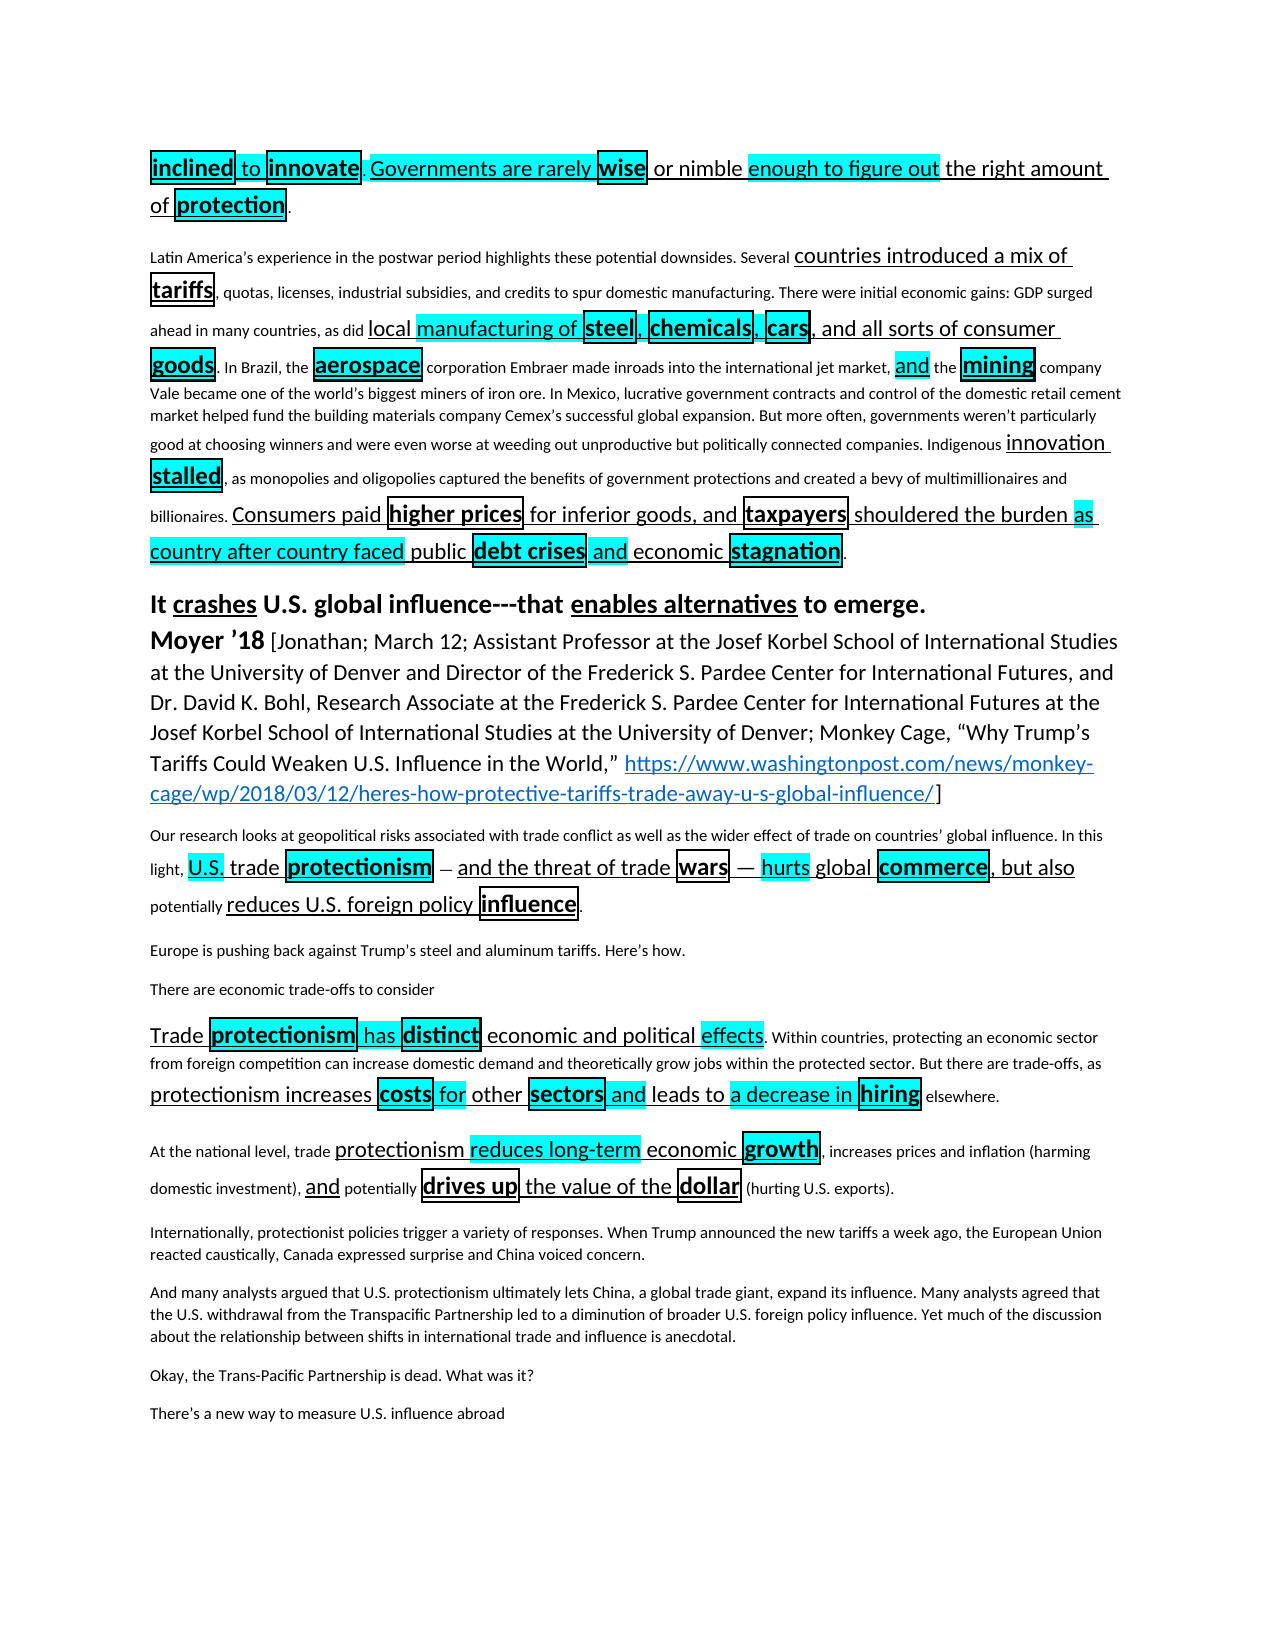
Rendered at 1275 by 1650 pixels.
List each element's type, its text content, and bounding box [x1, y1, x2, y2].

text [150, 150, 1125, 222]
text And many analysts argued that U.S. protectionism ultimately lets China, a global trade giant, expand its influence. Many analysts agreed that the U.S. withdrawal from the Transpacific Partnership led to a diminution of broader U.S. foreign policy influence. Yet much of the discussion about the relationship between shifts in international trade and influence is anecdotal. [150, 1282, 1125, 1347]
text Internationally, protectionist policies trigger a variety of responses. When Trump announced the new tariffs a week ago, the European Union reacted caustically, Canada expressed surprise and China voiced concern. [150, 1222, 1125, 1264]
text At the national level, trade protectionism reduces long-term economic growth, increases prices and inflation (harming domestic investment), and potentially drives up the value of the dollar (hurting U.S. exports). [150, 1131, 1125, 1203]
text There are economic trade-offs to consider [150, 979, 1125, 999]
text Europe is pushing back against Trump’s steel and aluminum tariffs. Here’s how. [150, 940, 1125, 961]
text Our research looks at geopolitical risks associated with trade conflict as well as the wider effect of trade on countries’ global influence. In this light, U.S. trade protectionism — and the threat of trade wars — hurts global commerce, but also potentially reduces U.S. foreign policy influence. [150, 826, 1125, 921]
text Trade protectionism has distinct economic and political effects. Within countries, protecting an economic sector from foreign competition can increase domestic demand and theoretically grow jobs within the protected sector. But there are trade-offs, as protectionism increases costs for other sectors and leads to a decrease in hiring elsewhere. [150, 1017, 1125, 1111]
text Moyer ’18 [Jonathan; March 12; Assistant Professor at the Josef Korbel School of International Studies at the University of Denver and Director of the Frederick S. Pardee Center for International Futures, and Dr. David K. Bohl, Research Associate at the Frederick S. Pardee Center for International Futures at the Josef Korbel School of International Studies at the University of Denver; Monkey Cage, “Why Trump’s Tariffs Could Weaken U.S. Influence in the World,” https://www.washingtonpost.com/news/monkey-cage/wp/2018/03/12/heres-how-protective-tariffs-trade-away-u-s-global-influence/] [150, 623, 1125, 807]
text There’s a new way to measure U.S. influence abroad [150, 1403, 1125, 1424]
text Okay, the Trans-Pacific Partnership is dead. What was it? [150, 1365, 1125, 1385]
subtitle It crashes U.S. global influence---that enables alternatives to emerge. [150, 587, 1125, 620]
text Latin America’s experience in the postwar period highlights these potential downsides. Several countries introduced a mix of tariffs, quotas, licenses, industrial subsidies, and credits to spur domestic manufacturing. There were initial economic gains: GDP surged ahead in many countries, as did local manufacturing of steel, chemicals, cars, and all sorts of consumer goods. In Brazil, the aerospace corporation Embraer made inroads into the international jet market, and the mining company Vale became one of the world’s biggest miners of iron ore. In Mexico, lucrative government contracts and control of the domestic retail cement market helped fund the building materials company Cemex’s successful global expansion. But more often, governments weren’t particularly good at choosing winners and were even worse at weeding out unproductive but politically connected companies. Indigenous innovation stalled, as monopolies and oligopolies captured the benefits of government protections and created a bevy of multimillionaires and billionaires. Consumers paid higher prices for inferior goods, and taxpayers shouldered the burden as country after country faced public debt crises and economic stagnation. [150, 241, 1125, 568]
